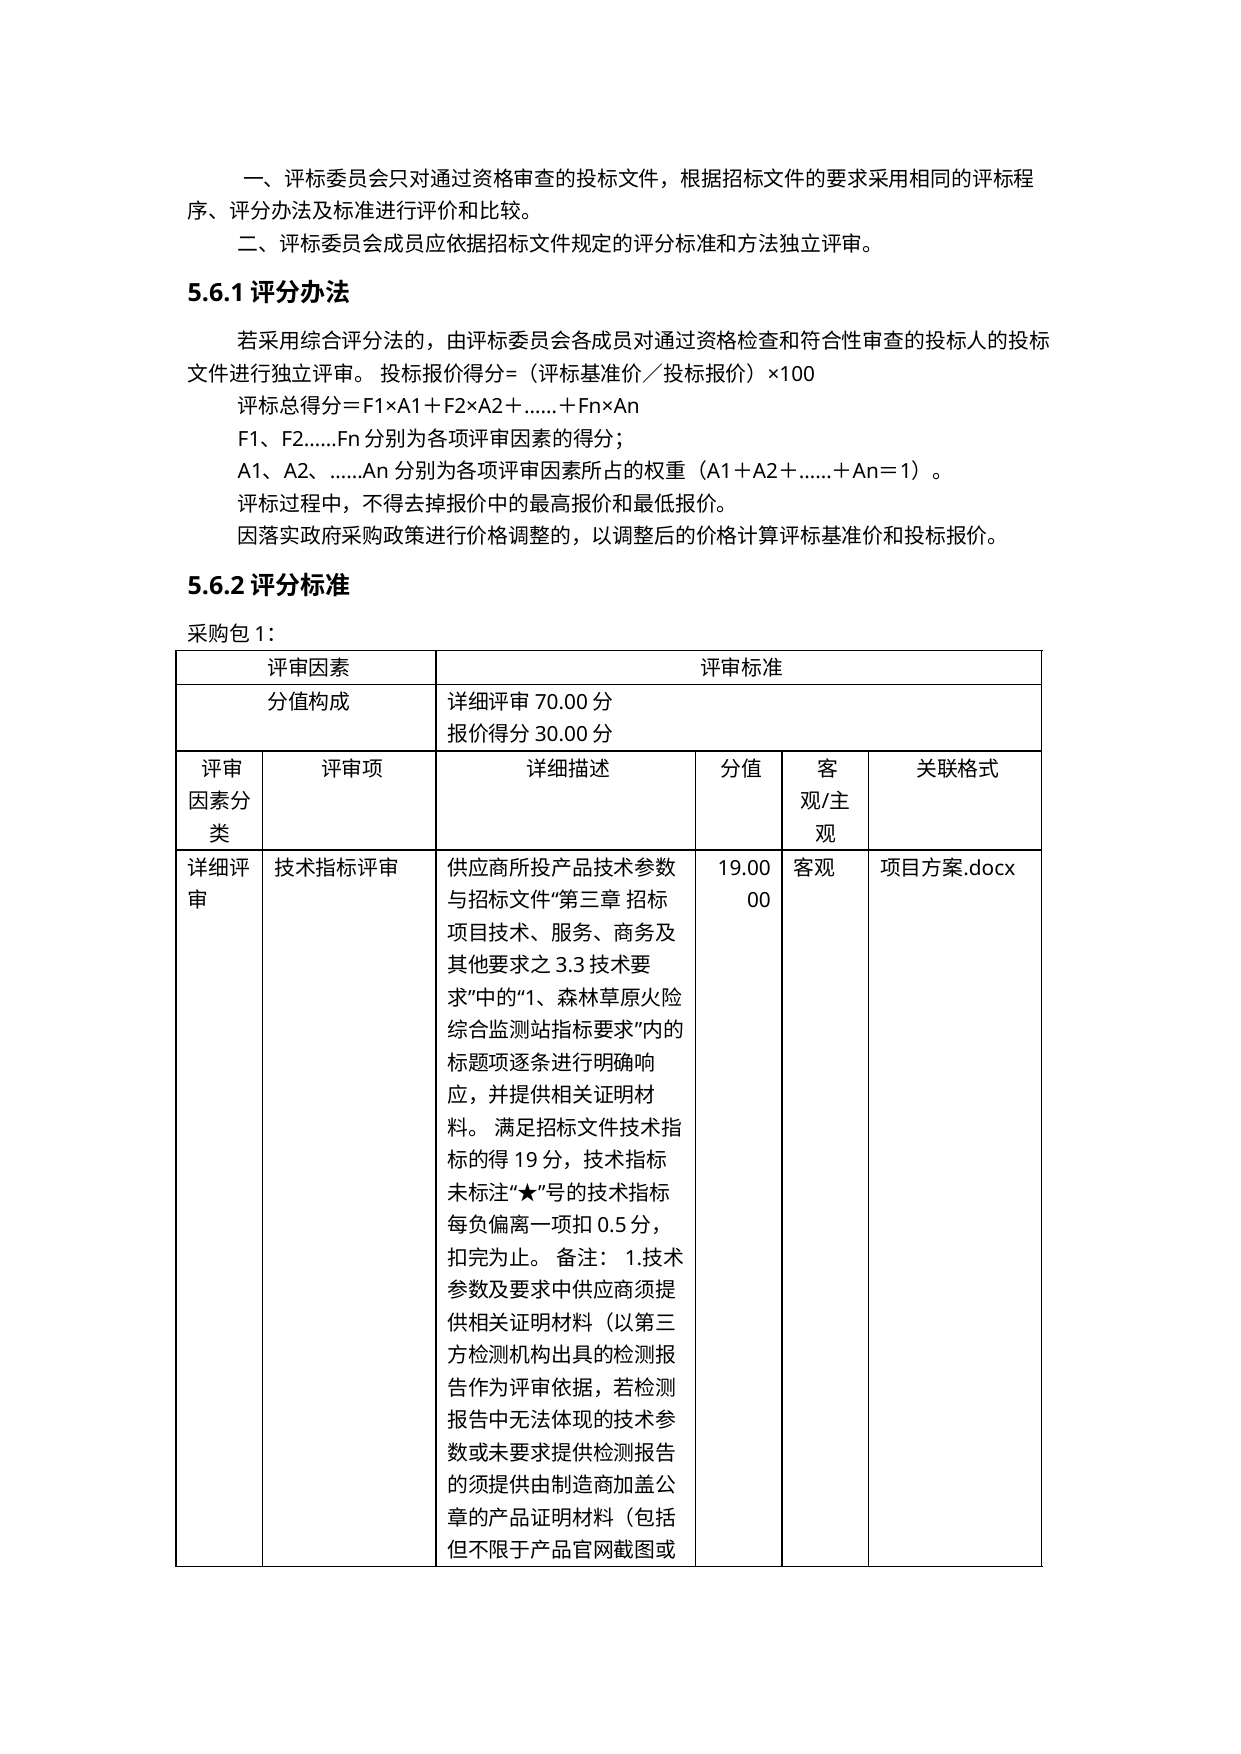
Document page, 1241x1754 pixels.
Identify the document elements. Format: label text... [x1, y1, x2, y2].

table_cell 详细描述 [437, 752, 695, 849]
text 二、评标委员会成员应依据招标文件规定的评分标准和方法独立评审。 [187, 227, 1053, 259]
table_cell 客观 [783, 851, 868, 1566]
table_cell 详细评审 [177, 851, 262, 1566]
text 采购包1： [187, 617, 1053, 649]
text 5.6.1评分办法 [187, 259, 1053, 324]
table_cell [437, 851, 695, 1566]
table_cell 分值构成 [177, 685, 435, 750]
text 评标总得分＝F1×A1＋F2×A2＋……＋Fn×An [187, 389, 1053, 422]
text 因落实政府采购政策进行价格调整的，以调整后的价格计算评标基准价和投标报价。 [187, 519, 1053, 552]
table_cell 详细评审70.00分 报价得分30.00分 [437, 685, 1041, 750]
text F1、F2……Fn分别为各项评审因素的得分； [187, 422, 1053, 454]
table_cell 19.0000 [696, 851, 781, 1566]
table_cell 客观/主观 [783, 752, 868, 849]
table_cell 评审因素分类 [177, 752, 262, 849]
table_cell 分值 [696, 752, 781, 849]
text A1、A2、……An 分别为各项评审因素所占的权重（A1＋A2＋……＋An＝1）。 [187, 454, 1053, 487]
table_cell 项目方案.docx [869, 851, 1041, 1566]
text 若采用综合评分法的，由评标委员会各成员对通过资格检查和符合性审查的投标人的投标文件进行独立评审。 投标报价得分=（评标基准价／投标报价）×100 [187, 324, 1053, 389]
table_cell 技术指标评审 [263, 851, 435, 1566]
text 一、评标委员会只对通过资格审查的投标文件，根据招标文件的要求采用相同的评标程序、评分办法及标准进行评价和比较。 [187, 162, 1053, 227]
text 评标过程中，不得去掉报价中的最高报价和最低报价。 [187, 487, 1053, 519]
table_header 评审标准 [437, 651, 1041, 683]
table_header 评审因素 [177, 651, 435, 683]
table_cell 关联格式 [869, 752, 1041, 849]
text 5.6.2评分标准 [187, 552, 1053, 617]
table_cell 评审项 [263, 752, 435, 849]
